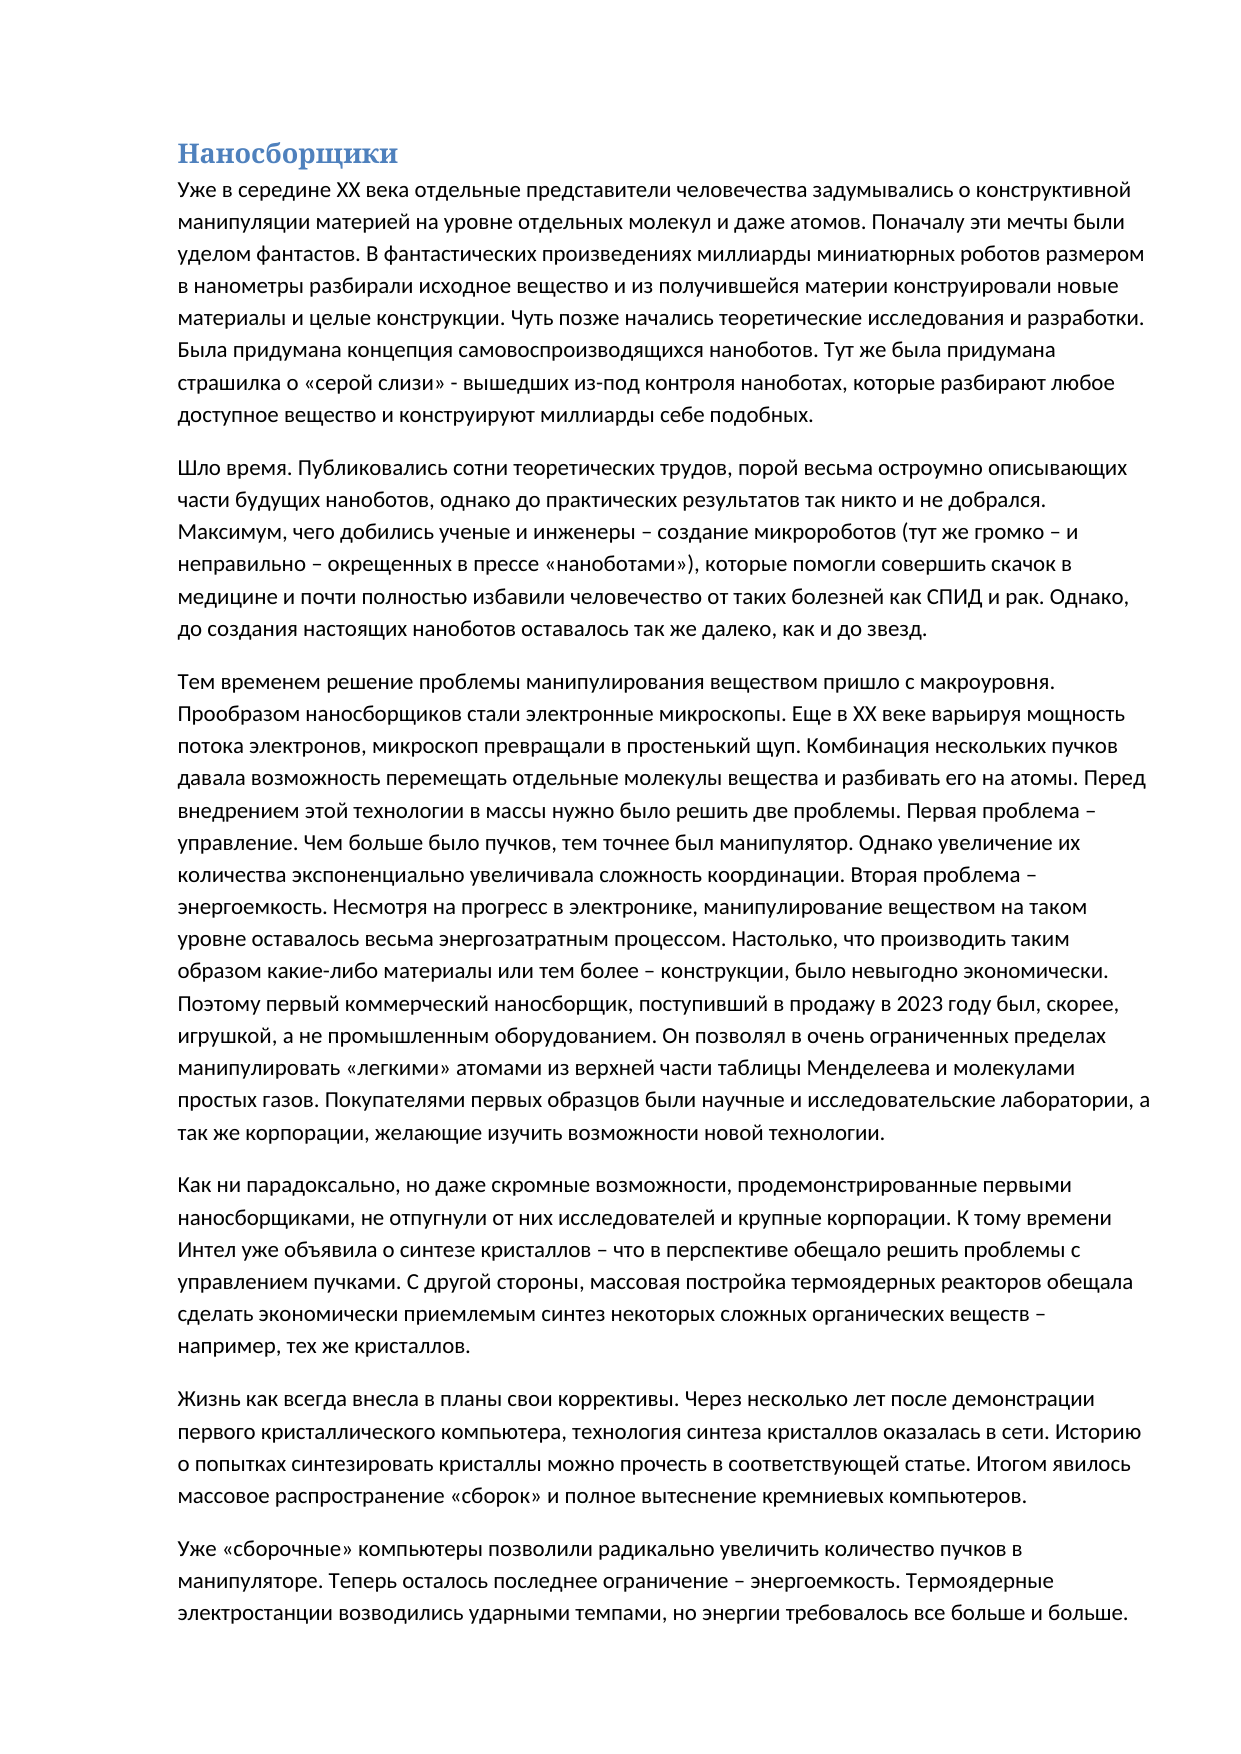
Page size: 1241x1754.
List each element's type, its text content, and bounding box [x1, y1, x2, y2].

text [177, 1534, 1152, 1627]
text Тем временем решение проблемы манипулирования веществом пришло с макроуровня. Прообразом наносборщиков стали электронные микроскопы. Еще в XX веке варьируя мощность потока электронов, микроскоп превращали в простенький щуп. Комбинация нескольких пучков давала возможность перемещать отдельные молекулы вещества и разбивать его на атомы. Перед внедрением этой технологии в массы нужно было решить две проблемы. Первая проблема – управление. Чем больше было пучков, тем точнее был манипулятор. Однако увеличение их количества экспоненциально увеличивала сложность координации. Вторая проблема – энергоемкость. Несмотря на прогресс в электронике, манипулирование веществом на таком уровне оставалось весьма энергозатратным процессом. Настолько, что производить таким образом какие-либо материалы или тем более – конструкции, было невыгодно экономически. Поэтому первый коммерческий наносборщик, поступивший в продажу в 2023 году был, скорее, игрушкой, а не промышленным оборудованием. Он позволял в очень ограниченных пределах манипулировать «легкими» атомами из верхней части таблицы Менделеева и молекулами простых газов. Покупателями первых образцов были научные и исследовательские лаборатории, а так же корпорации, желающие изучить возможности новой технологии. [177, 667, 1152, 1146]
text Как ни парадоксально, но даже скромные возможности, продемонстрированные первыми наносборщиками, не отпугнули от них исследователей и крупные корпорации. К тому времени Интел уже объявила о синтезе кристаллов – что в перспективе обещало решить проблемы с управлением пучками. С другой стороны, массовая постройка термоядерных реакторов обещала сделать экономически приемлемым синтез некоторых сложных органических веществ – например, тех же кристаллов. [177, 1171, 1152, 1359]
text Уже в середине XX века отдельные представители человечества задумывались о конструктивной манипуляции материей на уровне отдельных молекул и даже атомов. Поначалу эти мечты были уделом фантастов. В фантастических произведениях миллиарды миниатюрных роботов размером в нанометры разбирали исходное вещество и из получившейся материи конструировали новые материалы и целые конструкции. Чуть позже начались теоретические исследования и разработки. Была придумана концепция самовоспроизводящихся наноботов. Тут же была придумана страшилка о «серой слизи» - вышедших из-под контроля наноботах, которые разбирают любое доступное вещество и конструируют миллиарды себе подобных. [177, 175, 1152, 428]
text Шло время. Публиковались сотни теоретических трудов, порой весьма остроумно описывающих части будущих наноботов, однако до практических результатов так никто и не добрался. Максимум, чего добились ученые и инженеры – создание микророботов (тут же громко – и неправильно – окрещенных в прессе «наноботами»), которые помогли совершить скачок в медицине и почти полностью избавили человечество от таких болезней как СПИД и рак. Однако, до создания настоящих наноботов оставалось так же далеко, как и до звезд. [177, 453, 1152, 642]
text Жизнь как всегда внесла в планы свои коррективы. Через несколько лет после демонстрации первого кристаллического компьютера, технология синтеза кристаллов оказалась в сети. Историю о попытках синтезировать кристаллы можно прочесть в соответствующей статье. Итогом явилось массовое распространение «сборок» и полное вытеснение кремниевых компьютеров. [177, 1384, 1152, 1509]
subtitle Наносборщики [177, 139, 1152, 170]
